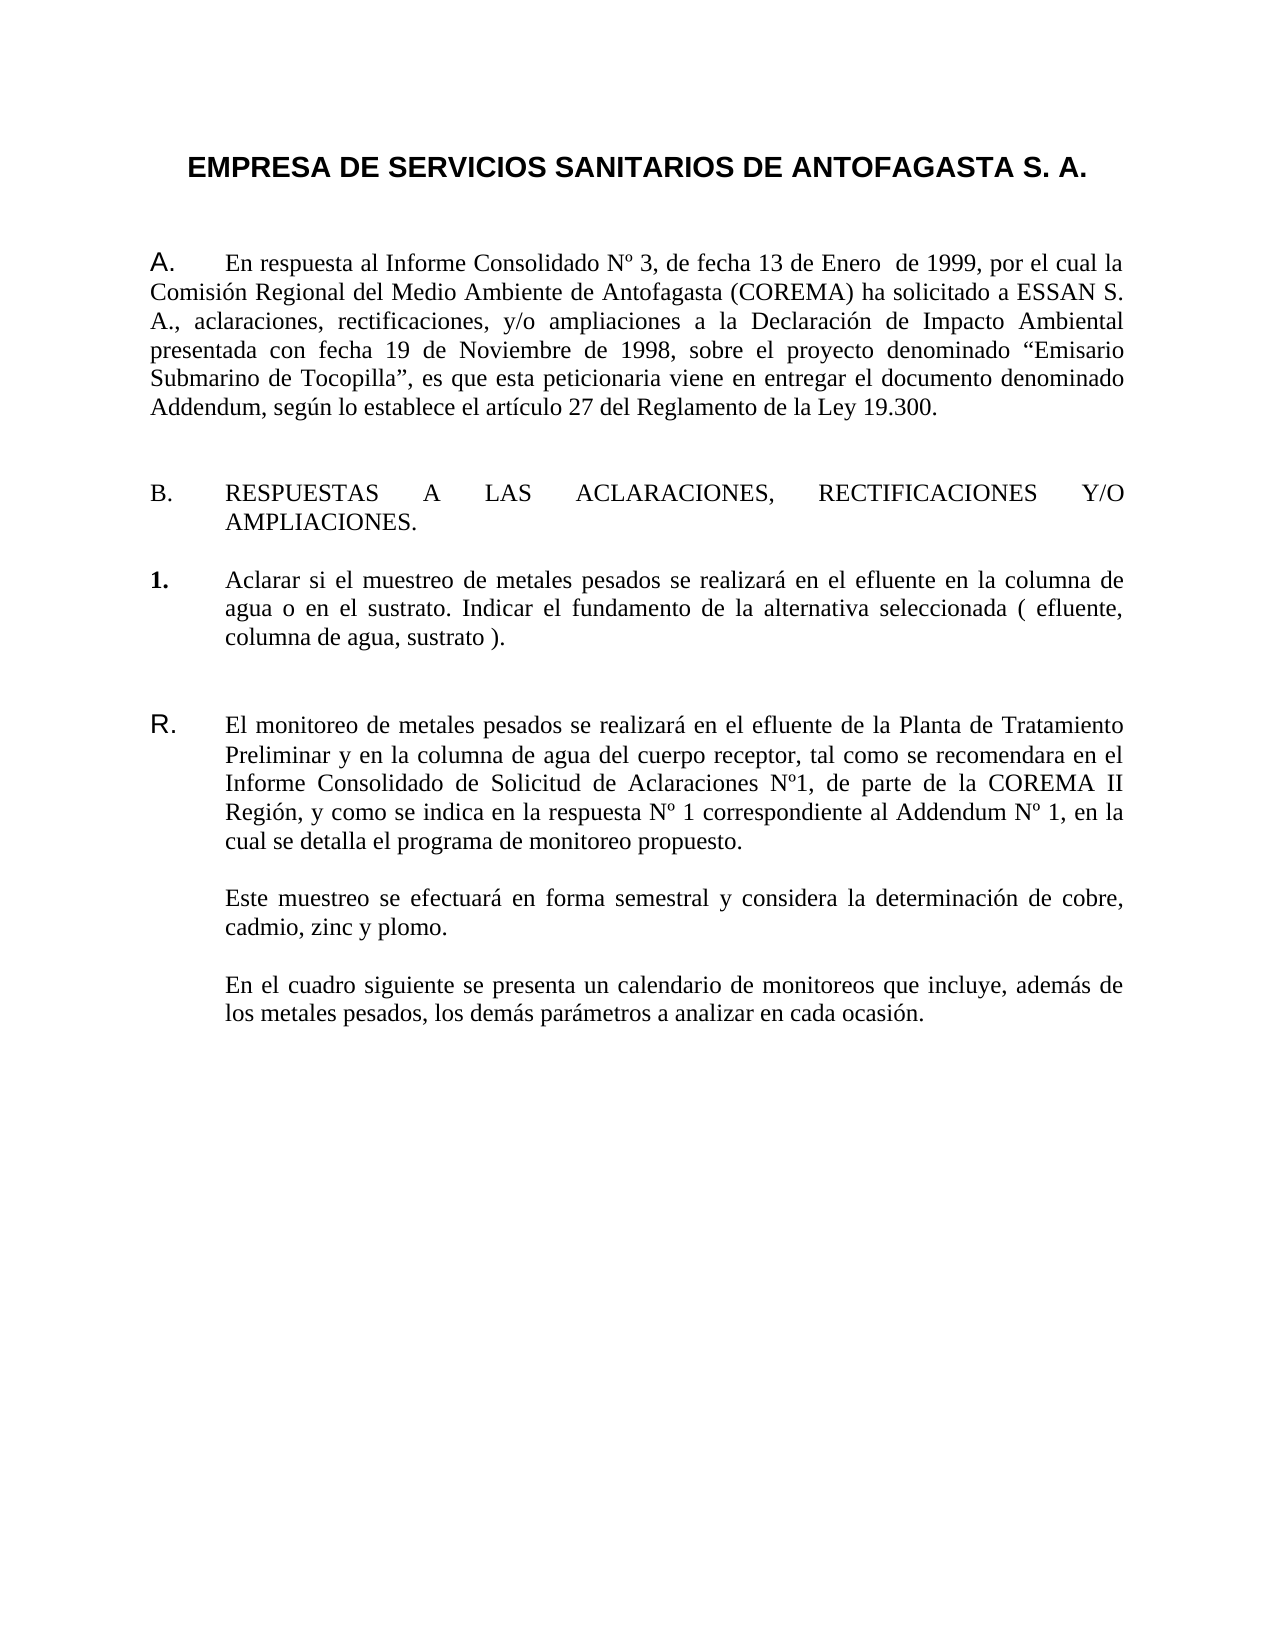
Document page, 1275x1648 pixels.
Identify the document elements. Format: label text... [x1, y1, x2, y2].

text Este muestreo se efectuará en forma semestral y considera la determinación de cobre, cadmio, zinc y plomo. [225, 883, 1125, 941]
list En respuesta al Informe Consolidado Nº 3, de fecha 13 de Enero de 1999, por el cual la Comisión Regional del Medio Ambiente de Antofagasta (COREMA) ha solicitado a ESSAN S. A., aclaraciones, rectificaciones, y/o ampliaciones a la Declaración de Impacto Ambiental presentada con fecha 19 de Noviembre de 1998, sobre el proyecto denominado “Emisario Submarino de Tocopilla”, es que esta peticionaria viene en entregar el documento denominado Addendum, según lo establece el artículo 27 del Reglamento de la Ley 19.300. [150, 246, 1125, 421]
text El monitoreo de metales pesados se realizará en el efluente de la Planta de Tratamiento Preliminar y en la columna de agua del cuerpo receptor, tal como se recomendara en el Informe Consolidado de Solicitud de Aclaraciones Nº1, de parte de la COREMA II Región, y como se indica en la respuesta Nº 1 correspondiente al Addendum Nº 1, en la cual se detalla el programa de monitoreo propuesto. [150, 708, 1125, 855]
text En el cuadro siguiente se presenta un calendario de monitoreos que incluye, además de los metales pesados, los demás parámetros a analizar en cada ocasión. [225, 970, 1125, 1027]
text B. RESPUESTAS A LAS ACLARACIONES, RECTIFICACIONES Y/O AMPLIACIONES. [150, 478, 1125, 536]
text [150, 150, 1125, 183]
text Aclarar si el muestreo de metales pesados se realizará en el efluente en la columna de agua o en el sustrato. Indicar el fundamento de la alternativa seleccionada ( efluente, columna de agua, sustrato ). [150, 565, 1125, 651]
